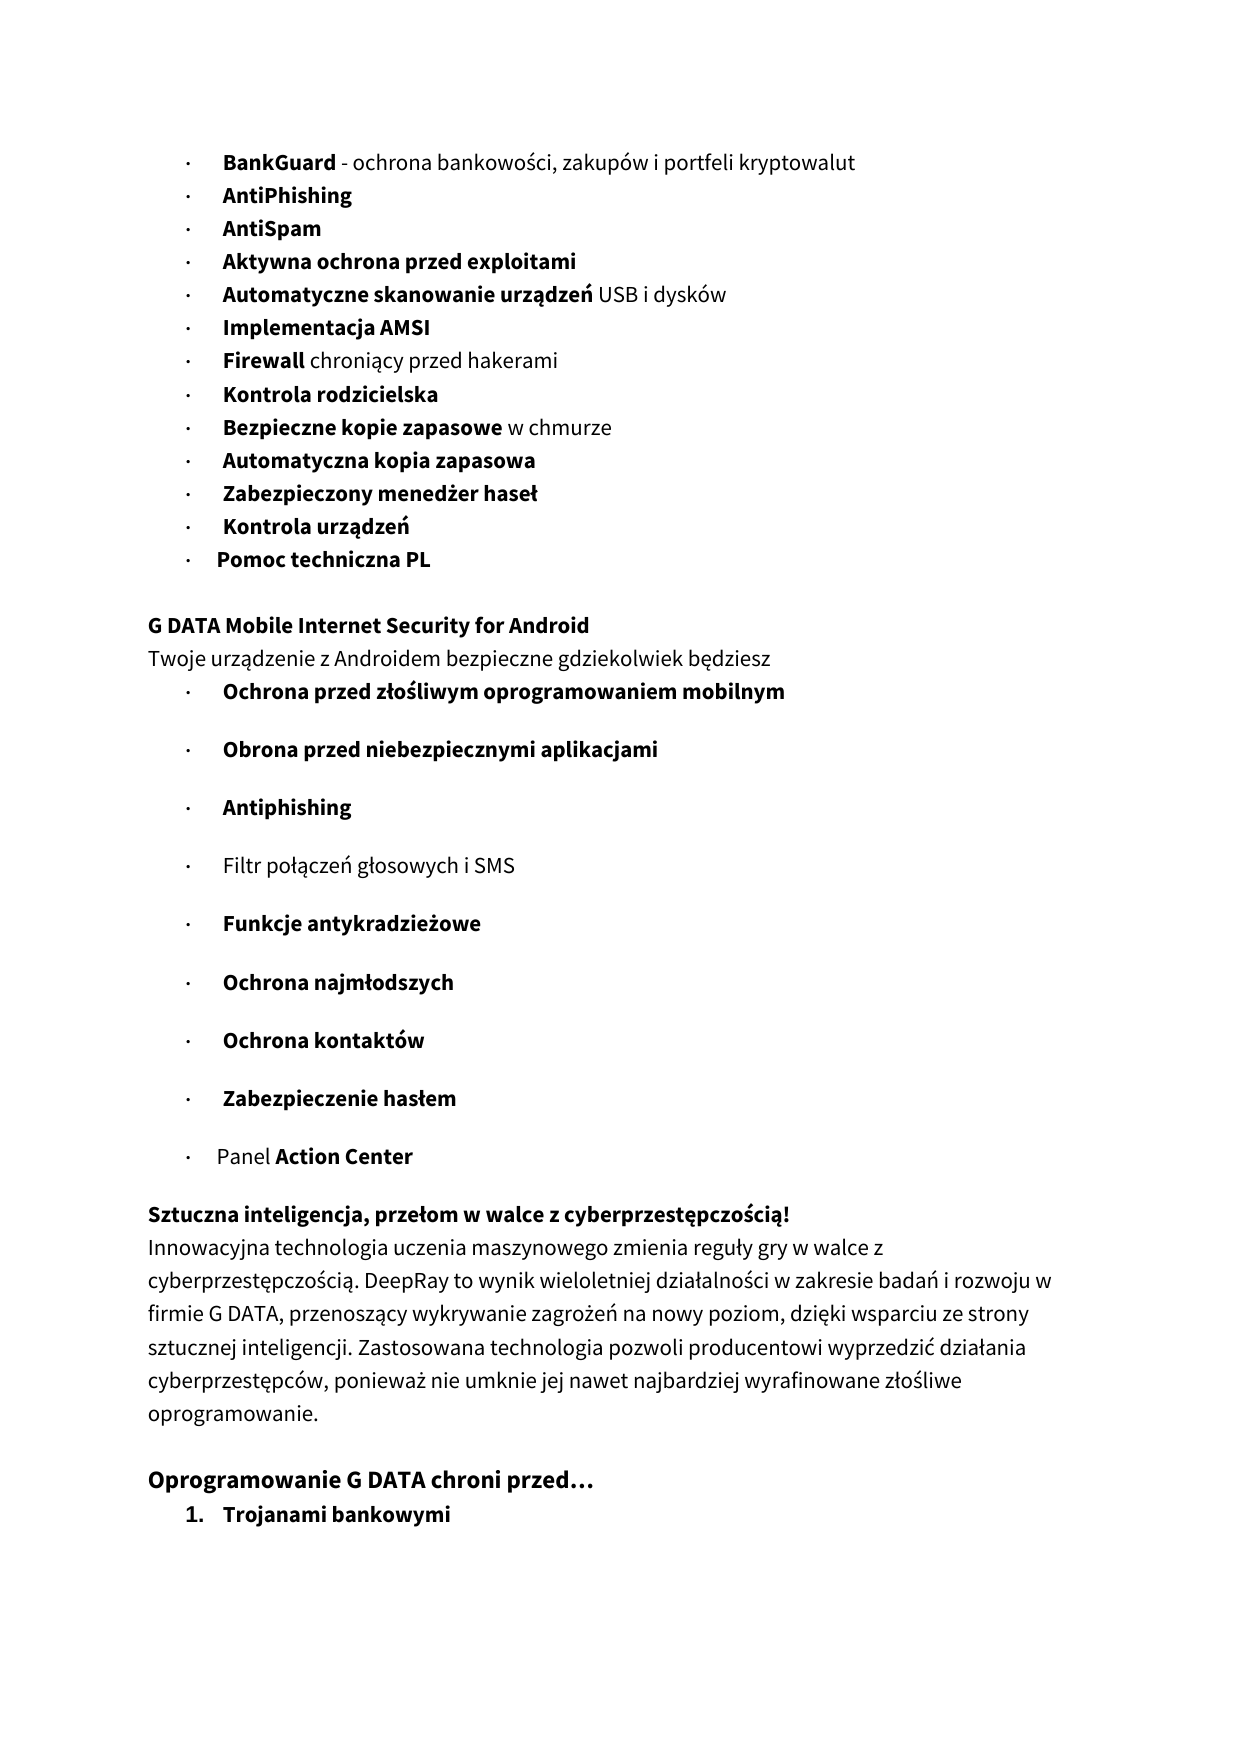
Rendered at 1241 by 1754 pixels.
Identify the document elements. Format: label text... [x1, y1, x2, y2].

text Oprogramowanie G DATA chroni przed… [148, 1464, 1093, 1495]
text · Automatyczne skanowanie urządzeń USB i dysków [185, 280, 1093, 309]
text · Antiphishing [185, 793, 1093, 822]
text · Panel Action Center [185, 1142, 1093, 1171]
text · Automatyczna kopia zapasowa [185, 446, 1093, 474]
text · Zabezpieczony menedżer haseł [185, 479, 1093, 508]
text · Kontrola urządzeń [185, 512, 1093, 541]
text · Obrona przed niebezpiecznymi aplikacjami [185, 735, 1093, 764]
text 1. Trojanami bankowymi [185, 1500, 1093, 1529]
text · Ochrona najmłodszych [185, 967, 1093, 996]
text Sztuczna inteligencja, przełom w walce z cyberprzestępczością! [148, 1200, 1093, 1229]
text · Ochrona przed złośliwym oprogramowaniem mobilnym [185, 677, 1093, 706]
text · Filtr połączeń głosowych i SMS [185, 851, 1093, 880]
text · AntiPhishing [185, 181, 1093, 209]
text · BankGuard - ochrona bankowości, zakupów i portfeli kryptowalut [185, 148, 1093, 176]
text · Pomoc techniczna PL [185, 545, 1093, 574]
text · Zabezpieczenie hasłem [185, 1083, 1093, 1112]
text · Firewall chroniący przed hakerami [185, 346, 1093, 375]
text · Bezpieczne kopie zapasowe w chmurze [185, 413, 1093, 441]
text · AntiSpam [185, 214, 1093, 243]
text · Funkcje antykradzieżowe [185, 909, 1093, 938]
text · Kontrola rodzicielska [185, 379, 1093, 408]
text · Implementacja AMSI [185, 313, 1093, 342]
text · Ochrona kontaktów [185, 1025, 1093, 1054]
text G DATA Mobile Internet Security for Android [148, 610, 1093, 639]
text Twoje urządzenie z Androidem bezpieczne gdziekolwiek będziesz [148, 643, 1093, 672]
text Innowacyjna technologia uczenia maszynowego zmienia reguły gry w walce z cyberprzestępczością. DeepRay to wynik wieloletniej działalności w zakresie badań i rozwoju w firmie G DATA, przenoszący wykrywanie zagrożeń na nowy poziom, dzięki wsparciu ze strony sztucznej inteligencji. Zastosowana technologia pozwoli producentowi wyprzedzić działania cyberprzestępców, ponieważ nie umknie jej nawet najbardziej wyrafinowane złośliwe oprogramowanie. [148, 1233, 1093, 1427]
text · Aktywna ochrona przed exploitami [185, 247, 1093, 276]
